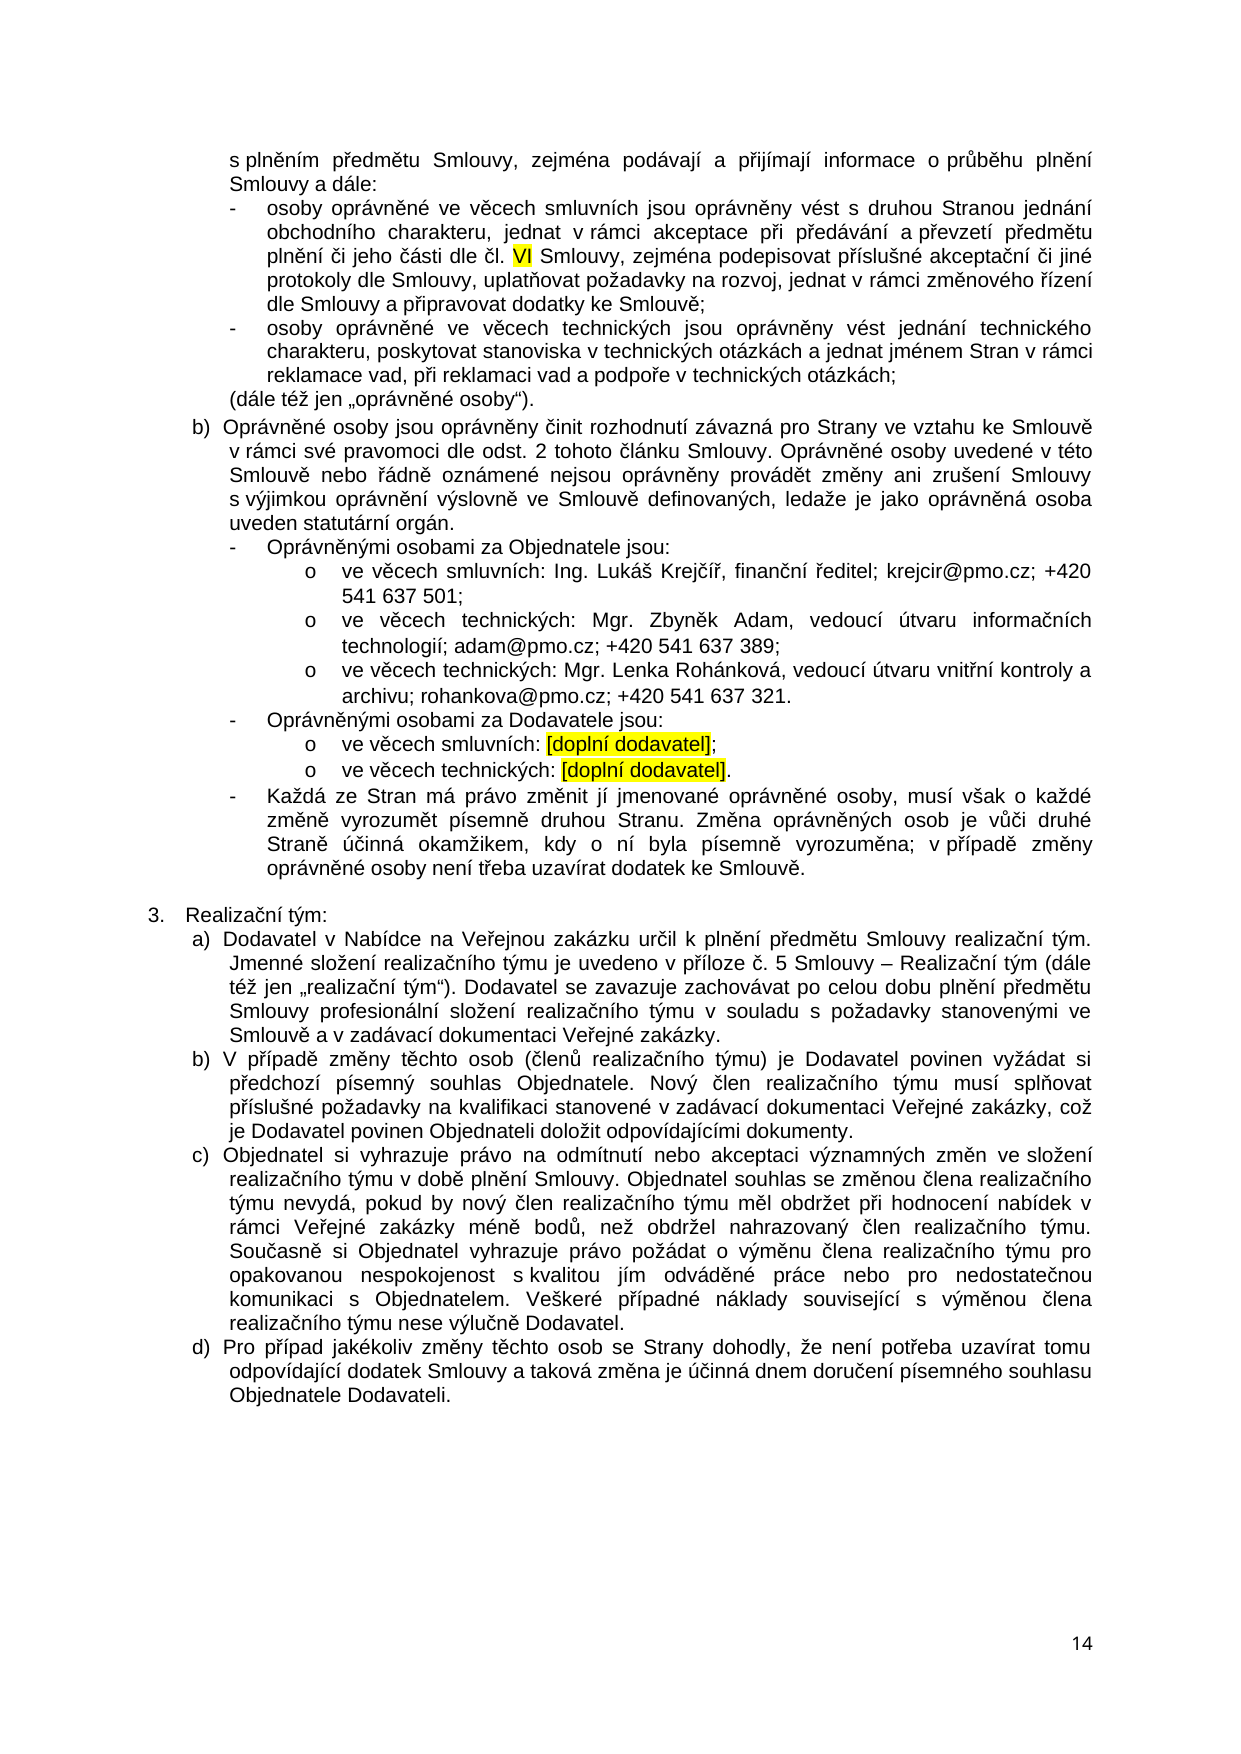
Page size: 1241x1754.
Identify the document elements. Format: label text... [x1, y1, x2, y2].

list ve věcech technických: Mgr. Zbyněk Adam, vedoucí útvaru informačních technologií; adam@pmo.cz; +420 541 637 389; [304, 608, 1093, 658]
list Dodavatel v Nabídce na Veřejnou zakázku určil k plnění předmětu Smlouvy realizační tým. Jmenné složení realizačního týmu je uvedeno v příloze č. 5 Smlouvy – Realizační tým (dále též jen „realizační tým“). Dodavatel se zavazuje zachovávat po celou dobu plnění předmětu Smlouvy profesionální složení realizačního týmu v souladu s požadavky stanovenými ve Smlouvě a v zadávací dokumentaci Veřejné zakázky. [192, 927, 1093, 1047]
list osoby oprávněné ve věcech technických jsou oprávněny vést jednání technického charakteru, poskytovat stanoviska v technických otázkách a jednat jménem Stran v rámci reklamace vad, při reklamaci vad a podpoře v technických otázkách; [229, 315, 1093, 387]
list Pro případ jakékoliv změny těchto osob se Strany dohodly, že není potřeba uzavírat tomu odpovídající dodatek Smlouvy a taková změna je účinná dnem doručení písemného souhlasu Objednatele Dodavateli. [192, 1334, 1093, 1406]
list Objednatel si vyhrazuje právo na odmítnutí nebo akceptaci významných změn ve složení realizačního týmu v době plnění Smlouvy. Objednatel souhlas se změnou člena realizačního týmu nevydá, pokud by nový člen realizačního týmu měl obdržet při hodnocení nabídek v rámci Veřejné zakázky méně bodů, než obdržel nahrazovaný člen realizačního týmu. Současně si Objednatel vyhrazuje právo požádat o výměnu člena realizačního týmu pro opakovanou nespokojenost s kvalitou jím odváděné práce nebo pro nedostatečnou komunikaci s Objednatelem. Veškeré případné náklady související s výměnou člena realizačního týmu nese výlučně Dodavatel. [192, 1143, 1093, 1334]
list Realizační tým: [148, 903, 1093, 927]
list Oprávněnými osobami za Objednatele jsou: [229, 534, 1093, 558]
list V případě změny těchto osob (členů realizačního týmu) je Dodavatel povinen vyžádat si předchozí písemný souhlas Objednatele. Nový člen realizačního týmu musí splňovat příslušné požadavky na kvalifikaci stanovené v zadávací dokumentaci Veřejné zakázky, což je Dodavatel povinen Objednateli doložit odpovídajícími dokumenty. [192, 1047, 1093, 1143]
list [192, 148, 1093, 196]
list Každá ze Stran má právo změnit jí jmenované oprávněné osoby, musí však o každé změně vyrozumět písemně druhou Stranu. Změna oprávněných osob je vůči druhé Straně účinná okamžikem, kdy o ní byla písemně vyrozuměna; v případě změny oprávněné osoby není třeba uzavírat dodatek ke Smlouvě. [229, 783, 1093, 879]
list ve věcech technických: Mgr. Lenka Rohánková, vedoucí útvaru vnitřní kontroly a archivu; rohankova@pmo.cz; +420 541 637 321. [304, 658, 1093, 708]
list ve věcech technických: [doplní dodavatel]. [304, 758, 1093, 783]
list Oprávněnými osobami za Dodavatele jsou: [229, 708, 1093, 732]
list Oprávněné osoby jsou oprávněny činit rozhodnutí závazná pro Strany ve vztahu ke Smlouvě v rámci své pravomoci dle odst. 2 tohoto článku Smlouvy. Oprávněné osoby uvedené v této Smlouvě nebo řádně oznámené nejsou oprávněny provádět změny ani zrušení Smlouvy s výjimkou oprávnění výslovně ve Smlouvě definovaných, ledaže je jako oprávněná osoba uveden statutární orgán. [192, 415, 1093, 534]
list osoby oprávněné ve věcech smluvních jsou oprávněny vést s druhou Stranou jednání obchodního charakteru, jednat v rámci akceptace při předávání a převzetí předmětu plnění či jeho části dle čl. VI Smlouvy, zejména podepisovat příslušné akceptační či jiné protokoly dle Smlouvy, uplatňovat požadavky na rozvoj, jednat v rámci změnového řízení dle Smlouvy a připravovat dodatky ke Smlouvě; [229, 196, 1093, 315]
text (dále též jen „oprávněné osoby“). [155, 387, 1093, 411]
list ve věcech smluvních: Ing. Lukáš Krejčíř, finanční ředitel; krejcir@pmo.cz; +420 541 637 501; [304, 558, 1093, 608]
list ve věcech smluvních: [doplní dodavatel]; [304, 732, 1093, 758]
